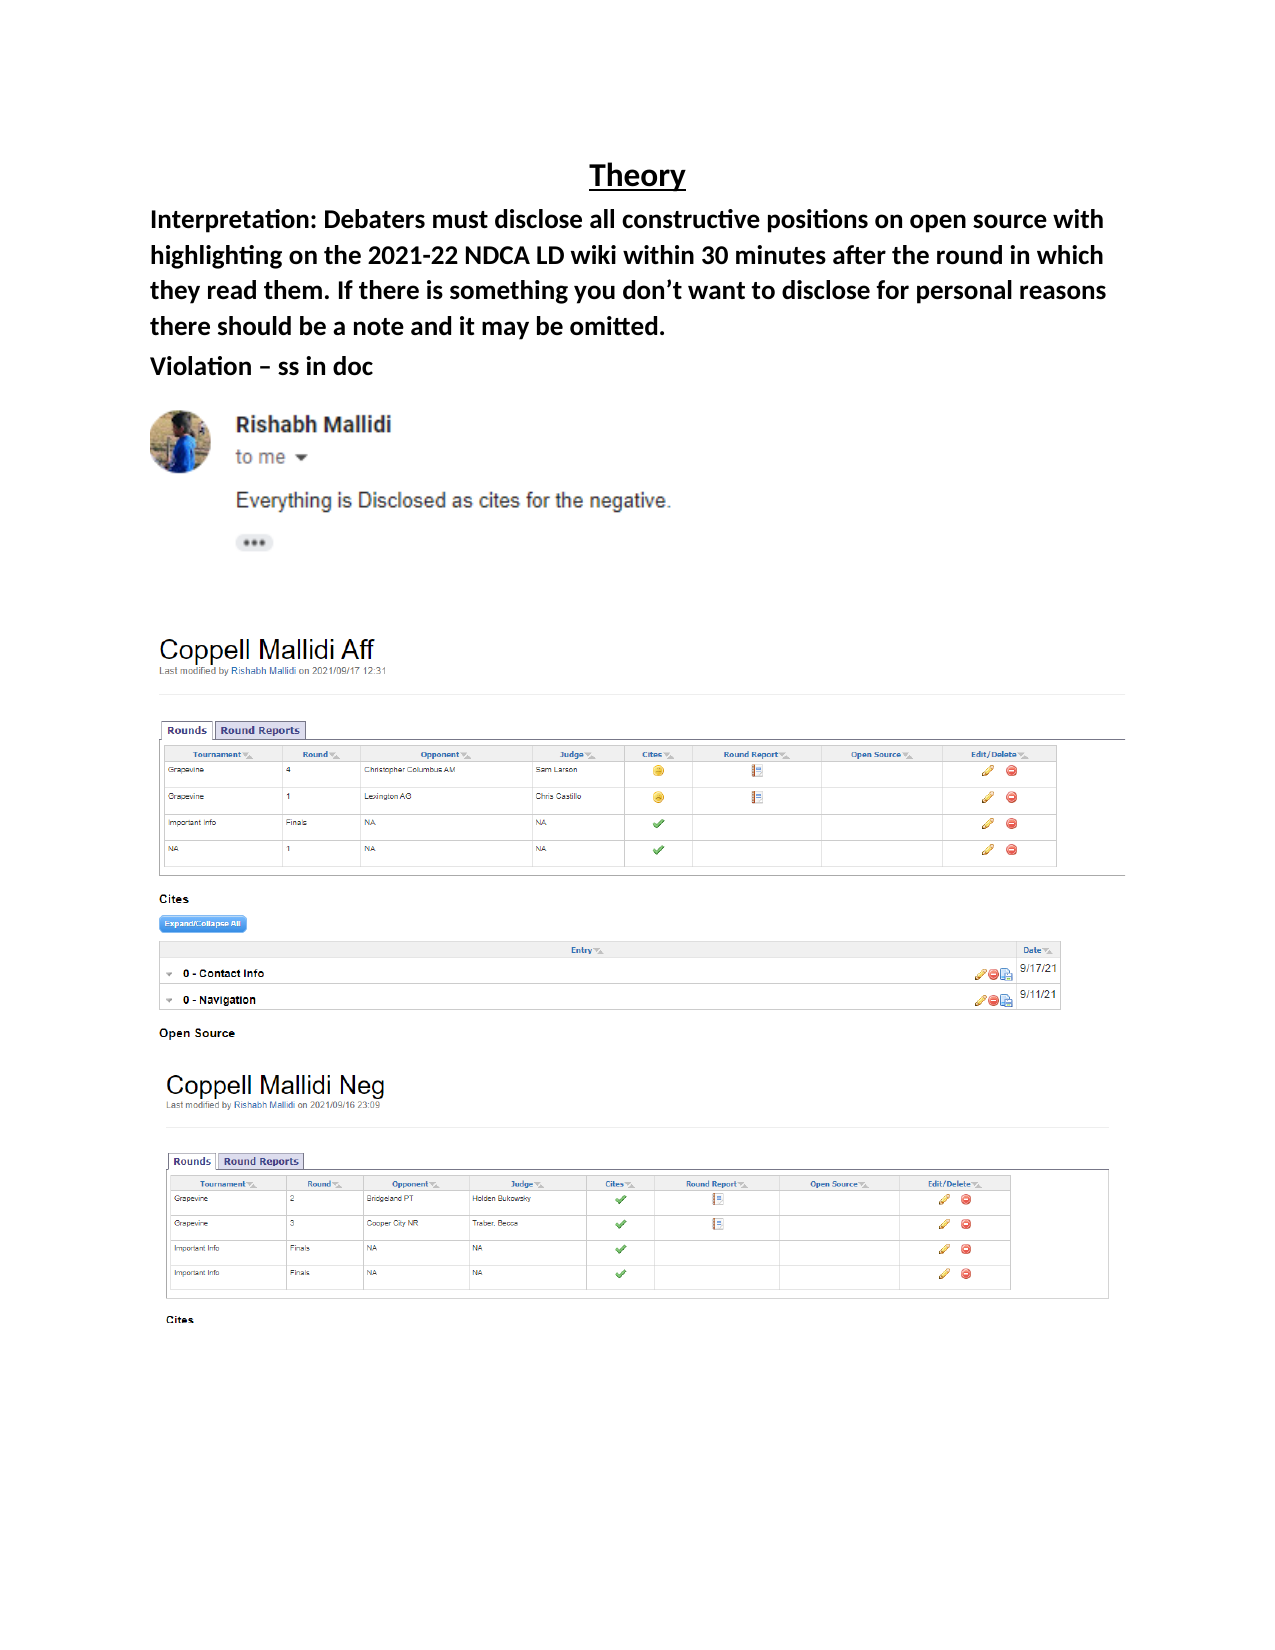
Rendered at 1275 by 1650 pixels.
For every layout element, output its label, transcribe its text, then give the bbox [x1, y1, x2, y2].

subtitle Violation – ss in doc [150, 349, 1125, 382]
picture [150, 626, 1125, 1044]
picture [150, 384, 1091, 608]
picture [150, 1062, 1125, 1323]
subtitle Theory [150, 154, 1125, 195]
subtitle Interpretation: Debaters must disclose all constructive positions on open source with highlighting on the 2021-22 NDCA LD wiki within 30 minutes after the round in which they read them. If there is something you don’t want to disclose for personal reasons there should be a note and it may be omitted. [150, 202, 1125, 342]
